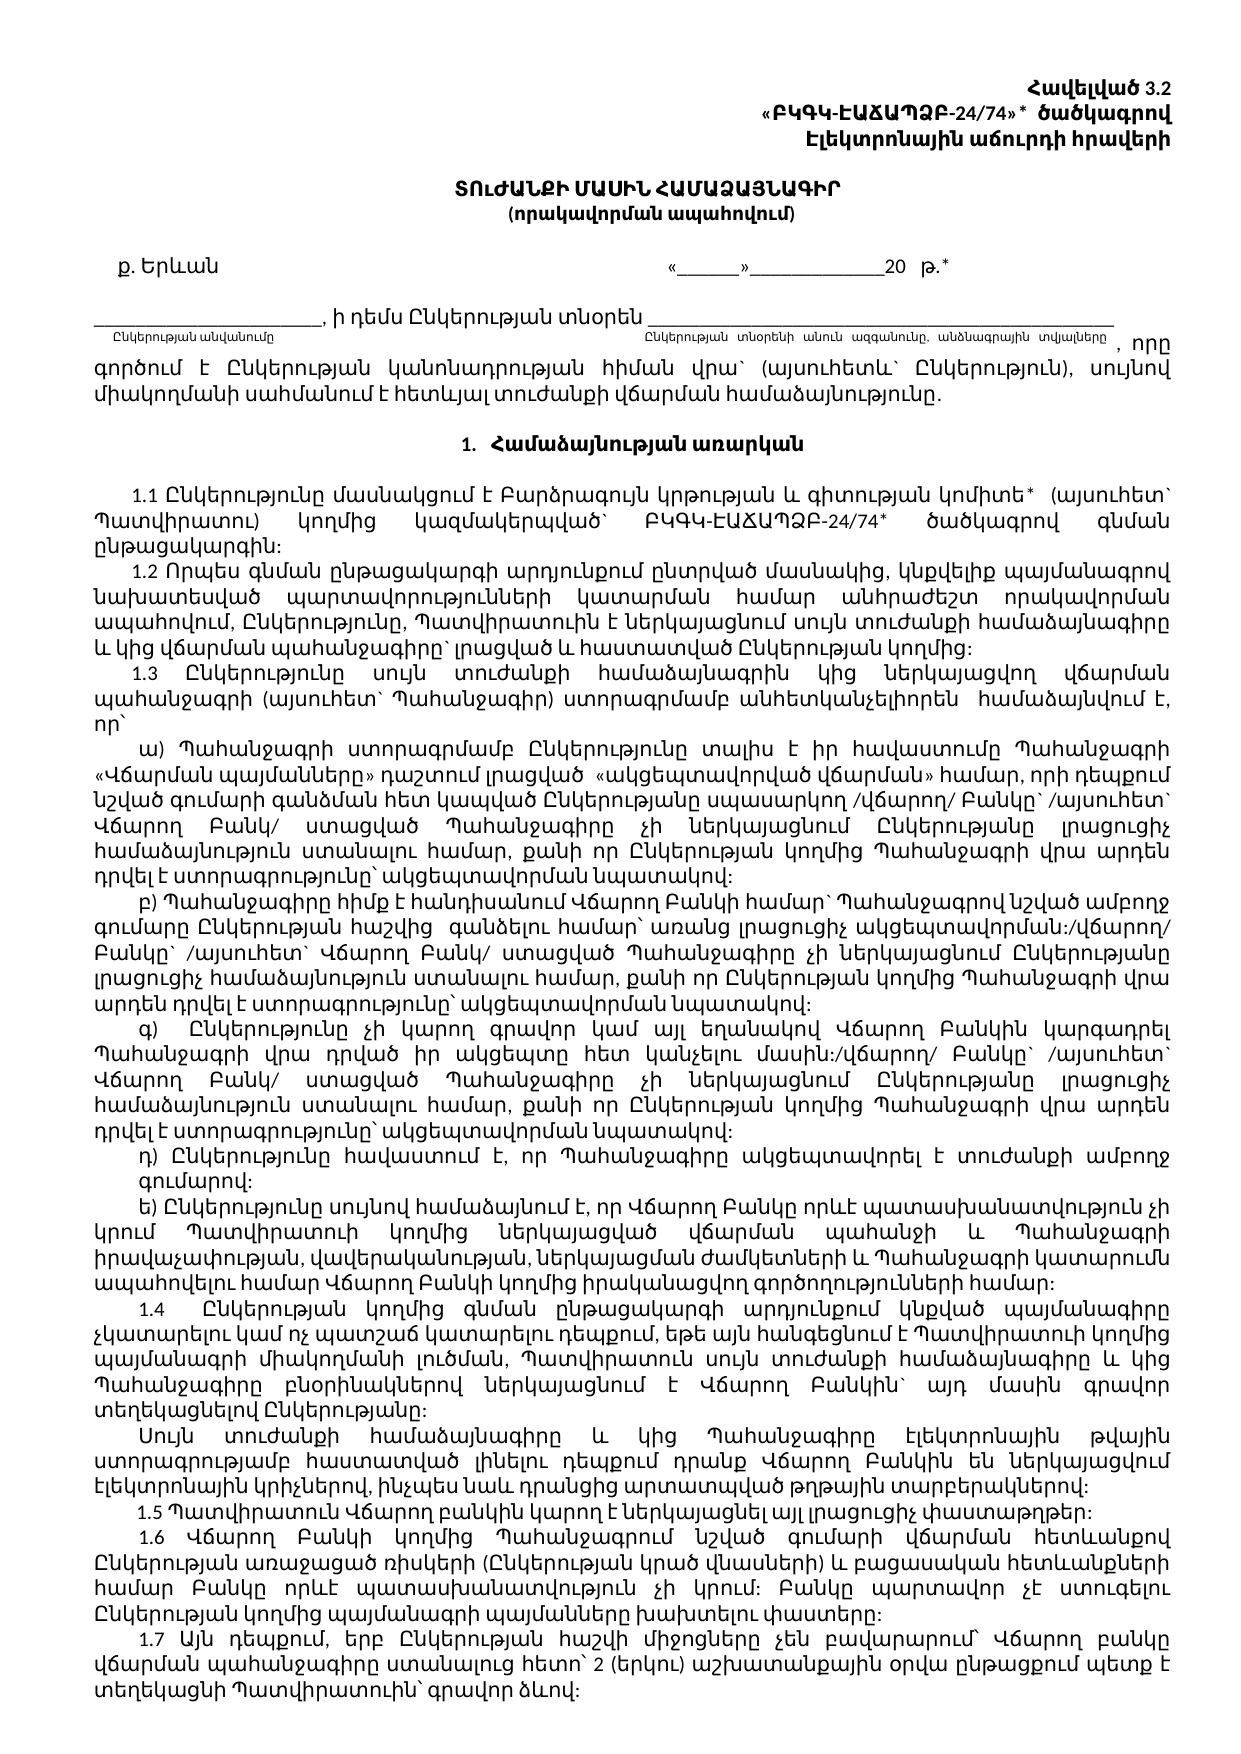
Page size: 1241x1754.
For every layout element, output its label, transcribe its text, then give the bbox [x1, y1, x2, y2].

text ՏՈւԺԱՆՔԻ ՄԱՍԻՆ ՀԱՄԱՁԱՅՆԱԳԻՐ [94, 177, 1171, 202]
text ք. Երևան «______»_____________20 թ.* [94, 254, 1171, 279]
text 1.3 Ընկերությունը սույն տուժանքի համաձայնագրին կից ներկայացվող վճարման պահանջագրի (այսուհետ` Պահանջագիր) ստորագրմամբ անհետկանչելիորեն համաձայնվում է, որ՝ [94, 660, 1171, 737]
text Էլեկտրոնային աճուրդի հրավերի [94, 126, 1171, 151]
text ե) Ընկերությունը սույնով համաձայնում է, որ Վճարող Բանկը որևէ պատասխանատվություն չի կրում Պատվիրատուի կողմից ներկայացված վճարման պահանջի և Պահանջագրի իրավաչափության, վավերականության, ներկայացման ժամկետների և Պահանջագրի կատարումն ապահովելու համար Վճարող Բանկի կողմից իրականացվող գործողությունների համար: [94, 1194, 1171, 1296]
text 1.5 Պատվիրատուն Վճարող բանկին կարող է ներկայացնել այլ լրացուցիչ փաստաթղթեր: [94, 1499, 1171, 1524]
text դ) Ընկերությունը հավաստում է, որ Պահանջագիրը ակցեպտավորել է տուժանքի ամբողջ գումարով: [138, 1143, 1171, 1194]
text գ) Ընկերությունը չի կարող գրավոր կամ այլ եղանակով Վճարող Բանկին կարգադրել Պահանջագրի վրա դրված իր ակցեպտը հետ կանչելու մասին:/վճարող/ Բանկը` /այսուհետ` Վճարող Բանկ/ ստացված Պահանջագիրը չի ներկայացնում Ընկերությանը լրացուցիչ համաձայնություն ստանալու համար, քանի որ Ընկերության կողմից Պահանջագրի վրա արդեն դրվել է ստորագրությունը՝ ակցեպտավորման նպատակով: [94, 1016, 1171, 1143]
text բ) Պահանջագիրը հիմք է հանդիսանում Վճարող Բանկի համար` Պահանջագրով նշված ամբողջ գումարը Ընկերության հաշվից գանձելու համար՝ առանց լրացուցիչ ակցեպտավորման:/վճարող/ Բանկը` /այսուհետ` Վճարող Բանկ/ ստացված Պահանջագիրը չի ներկայացնում Ընկերությանը լրացուցիչ համաձայնություն ստանալու համար, քանի որ Ընկերության կողմից Պահանջագրի վրա արդեն դրվել է ստորագրությունը՝ ակցեպտավորման նպատակով: [94, 889, 1171, 1016]
text 1.7 Այն դեպքում, երբ Ընկերության հաշվի միջոցները չեն բավարարում՝ Վճարող բանկը վճարման պահանջագիրը ստանալուց հետո՝ 2 (երկու) աշխատանքային օրվա ընթացքում պետք է տեղեկացնի Պատվիրատուին՝ գրավոր ձևով: [94, 1626, 1171, 1702]
text ______________________, ի դեմս Ընկերության տնօրեն _____________________________________________ [94, 304, 1171, 330]
text 1.1 Ընկերությունը մասնակցում է Բարձրագույն կրթության և գիտության կոմիտե* (այսուհետ` Պատվիրատու) կողմից կազմակերպված` ԲԿԳԿ-ԷԱՃԱՊՁԲ-24/74* ծածկագրով գնման ընթացակարգին: [94, 482, 1171, 559]
text 1.6 Վճարող Բանկի կողմից Պահանջագրում նշված գումարի վճարման հետևանքով Ընկերության առաջացած ռիսկերի (Ընկերության կրած վնասների) և բացասական հետևանքների համար Բանկը որևէ պատասխանատվություն չի կրում: Բանկը պարտավոր չէ ստուգելու Ընկերության կողմից պայմանագրի պայմանները խախտելու փաստերը: [94, 1524, 1171, 1626]
text Սույն տուժանքի համաձայնագիրը և կից Պահանջագիրը էլեկտրոնային թվային ստորագրությամբ հաստատված լինելու դեպքում դրանք Վճարող Բանկին են ներկայացվում էլեկտրոնային կրիչներով, ինչպես նաև դրանցից արտատպված թղթային տարբերակներով: [94, 1423, 1171, 1499]
text ա) Պահանջագրի ստորագրմամբ Ընկերությունը տալիս է իր հավաստումը Պահանջագրի «Վճարման պայմանները» դաշտում լրացված «ակցեպտավորված վճարման» համար, որի դեպքում նշված գումարի գանձման հետ կապված Ընկերությանը սպասարկող /վճարող/ Բանկը` /այսուհետ` Վճարող Բանկ/ ստացված Պահանջագիրը չի ներկայացնում Ընկերությանը լրացուցիչ համաձայնություն ստանալու համար, քանի որ Ընկերության կողմից Պահանջագրի վրա արդեն դրվել է ստորագրությունը՝ ակցեպտավորման նպատակով: [94, 737, 1171, 889]
text Ընկերության անվանումը Ընկերության տնօրենի անուն ազգանունը, անձնագրային տվյալները , որը գործում է Ընկերության կանոնադրության հիման վրա` (այսուհետև` Ընկերություն), սույնով միակողմանի սահմանում է հետևյալ տուժանքի վճարման համաձայնությունը. [94, 330, 1171, 406]
text Հավելված 3.2 [94, 75, 1171, 100]
text 1. Համաձայնության առարկան [94, 432, 1171, 457]
text (որակավորման ապահովում) [94, 202, 1171, 225]
text 1.4 Ընկերության կողմից գնման ընթացակարգի արդյունքում կնքված պայմանագիրը չկատարելու կամ ոչ պատշաճ կատարելու դեպքում, եթե այն հանգեցնում է Պատվիրատուի կողմից պայմանագրի միակողմանի լուծման, Պատվիրատուն սույն տուժանքի համաձայնագիրը և կից Պահանջագիրը բնօրինակներով ներկայացնում է Վճարող Բանկին` այդ մասին գրավոր տեղեկացնելով Ընկերությանը: [94, 1296, 1171, 1423]
text «ԲԿԳԿ-ԷԱՃԱՊՁԲ-24/74»* ծածկագրով [94, 100, 1171, 126]
text 1.2 Որպես գնման ընթացակարգի արդյունքում ընտրված մասնակից, կնքվելիք պայմանագրով նախատեսված պարտավորությունների կատարման համար անհրաժեշտ որակավորման ապահովում, Ընկերությունը, Պատվիրատուին է ներկայացնում սույն տուժանքի համաձայնագիրը և կից վճարման պահանջագիրը` լրացված և հաստատված Ընկերության կողմից: [94, 559, 1171, 660]
